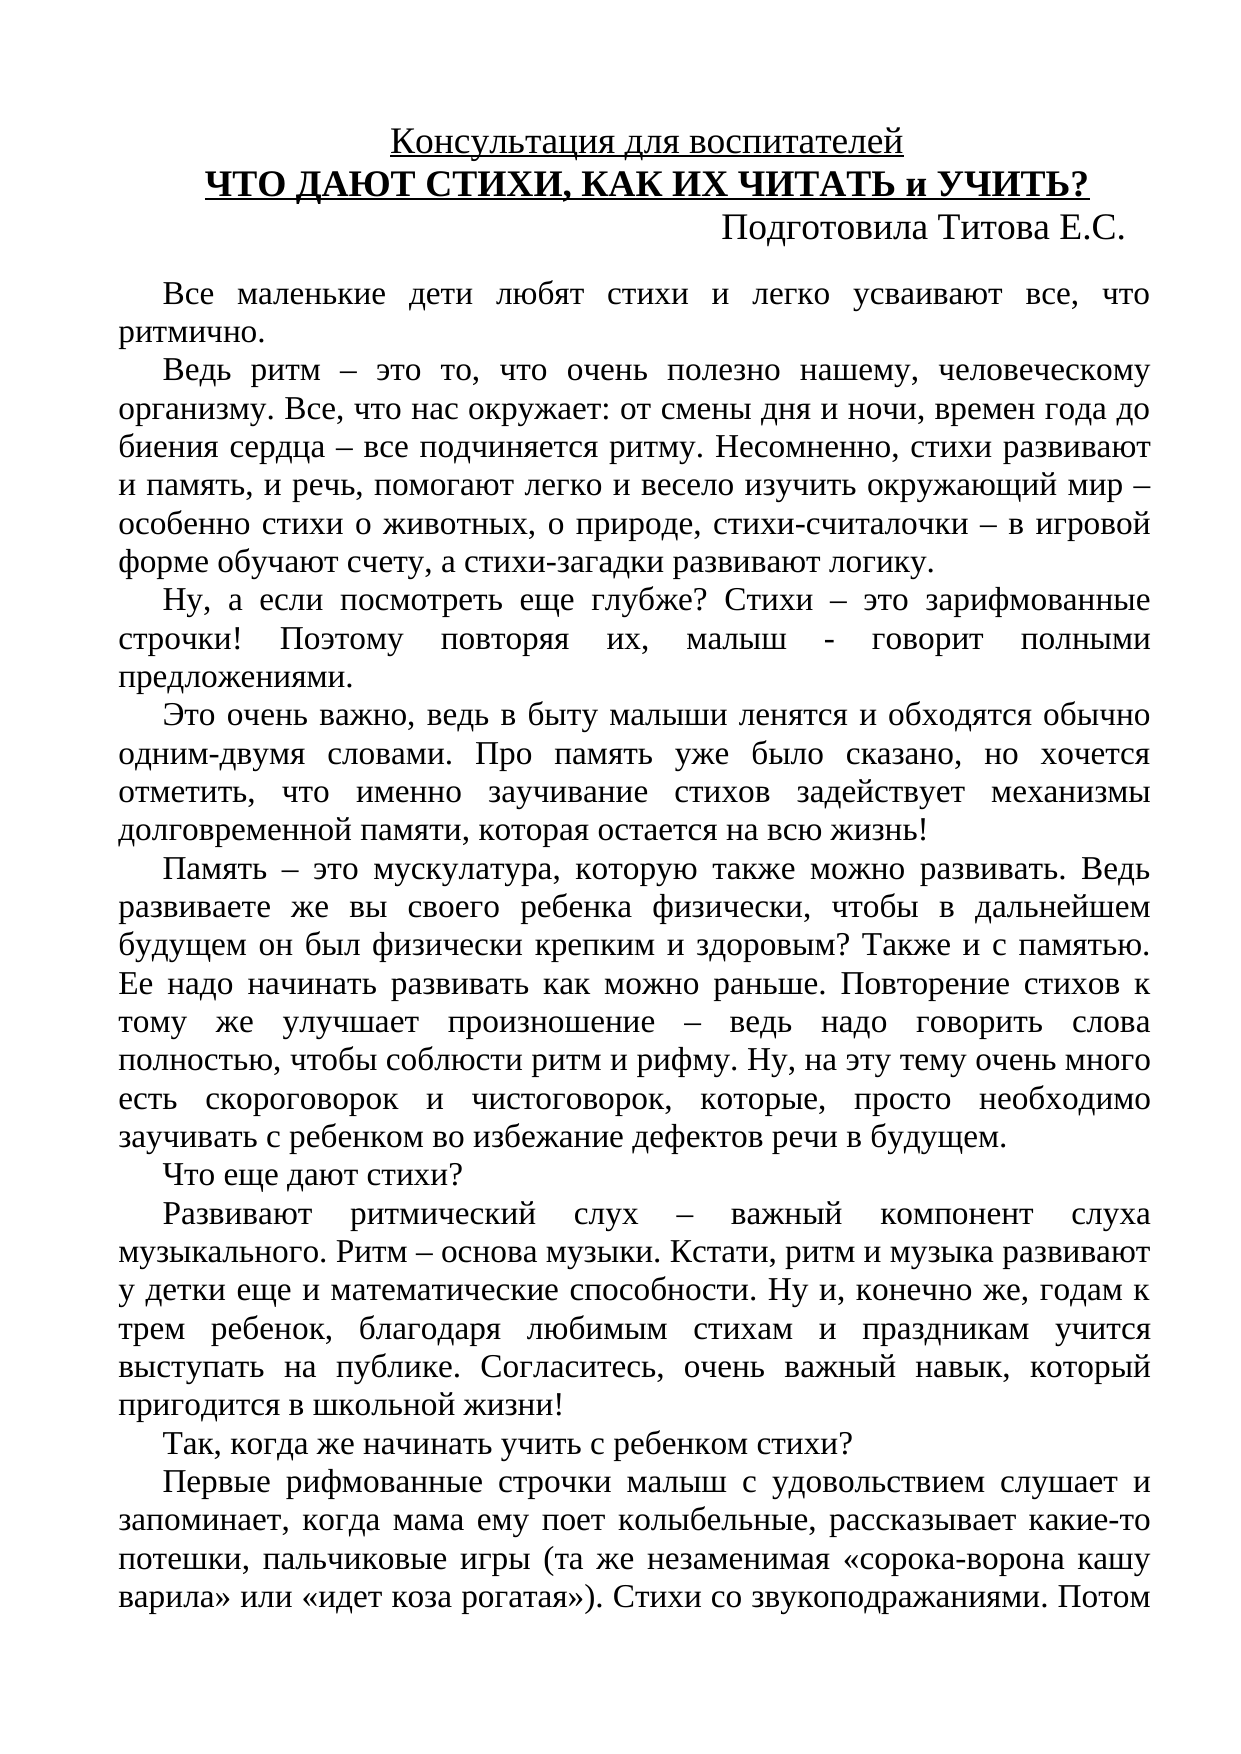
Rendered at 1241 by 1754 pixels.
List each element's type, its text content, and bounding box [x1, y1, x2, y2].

text Подготовила Титова Е.С. [118, 204, 1132, 247]
text ЧТО ДАЮТ СТИХИ, КАК ИХ ЧИТАТЬ и УЧИТЬ? [118, 161, 1132, 204]
text Что еще дают стихи? [118, 1154, 1152, 1193]
text Это очень важно, ведь в быту малыши ленятся и обходятся обычно одним-двумя словами. Про память уже было сказано, но хочется отметить, что именно заучивание стихов задействует механизмы долговременной памяти, которая остается на всю жизнь! [118, 694, 1152, 848]
text Так, когда же начинать учить с ребенком стихи? [118, 1423, 1152, 1461]
text Все маленькие дети любят стихи и легко усваивают все, что ритмично. [118, 273, 1152, 349]
text Ведь ритм – это то, что очень полезно нашему, человеческому организму. Все, что нас окружает: от смены дня и ночи, времен года до биения сердца – все подчиняется ритму. Несомненно, стихи развивают и память, и речь, помогают легко и весело изучить окружающий мир – особенно стихи о животных, о природе, стихи-считалочки – в игровой форме обучают счету, а стихи-загадки развивают логику. [118, 349, 1152, 579]
text Консультация для воспитателей [118, 118, 1132, 161]
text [118, 1461, 1152, 1614]
text Память – это мускулатура, которую также можно развивать. Ведь развиваете же вы своего ребенка физически, чтобы в дальнейшем будущем он был физически крепким и здоровым? Также и с памятью. Ее надо начинать развивать как можно раньше. Повторение стихов к тому же улучшает произношение – ведь надо говорить слова полностью, чтобы соблюсти ритм и рифму. Ну, на эту тему очень много есть скороговорок и чистоговорок, которые, просто необходимо заучивать с ребенком во избежание дефектов речи в будущем. [118, 848, 1152, 1154]
text Ну, а если посмотреть еще глубже? Стихи – это зарифмованные строчки! Поэтому повторяя их, малыш - говорит полными предложениями. [118, 579, 1152, 694]
text Развивают ритмический слух – важный компонент слуха музыкального. Ритм – основа музыки. Кстати, ритм и музыка развивают у детки еще и математические способности. Ну и, конечно же, годам к трем ребенок, благодаря любимым стихам и праздникам учится выступать на публике. Согласитесь, очень важный навык, который пригодится в школьной жизни! [118, 1193, 1152, 1423]
